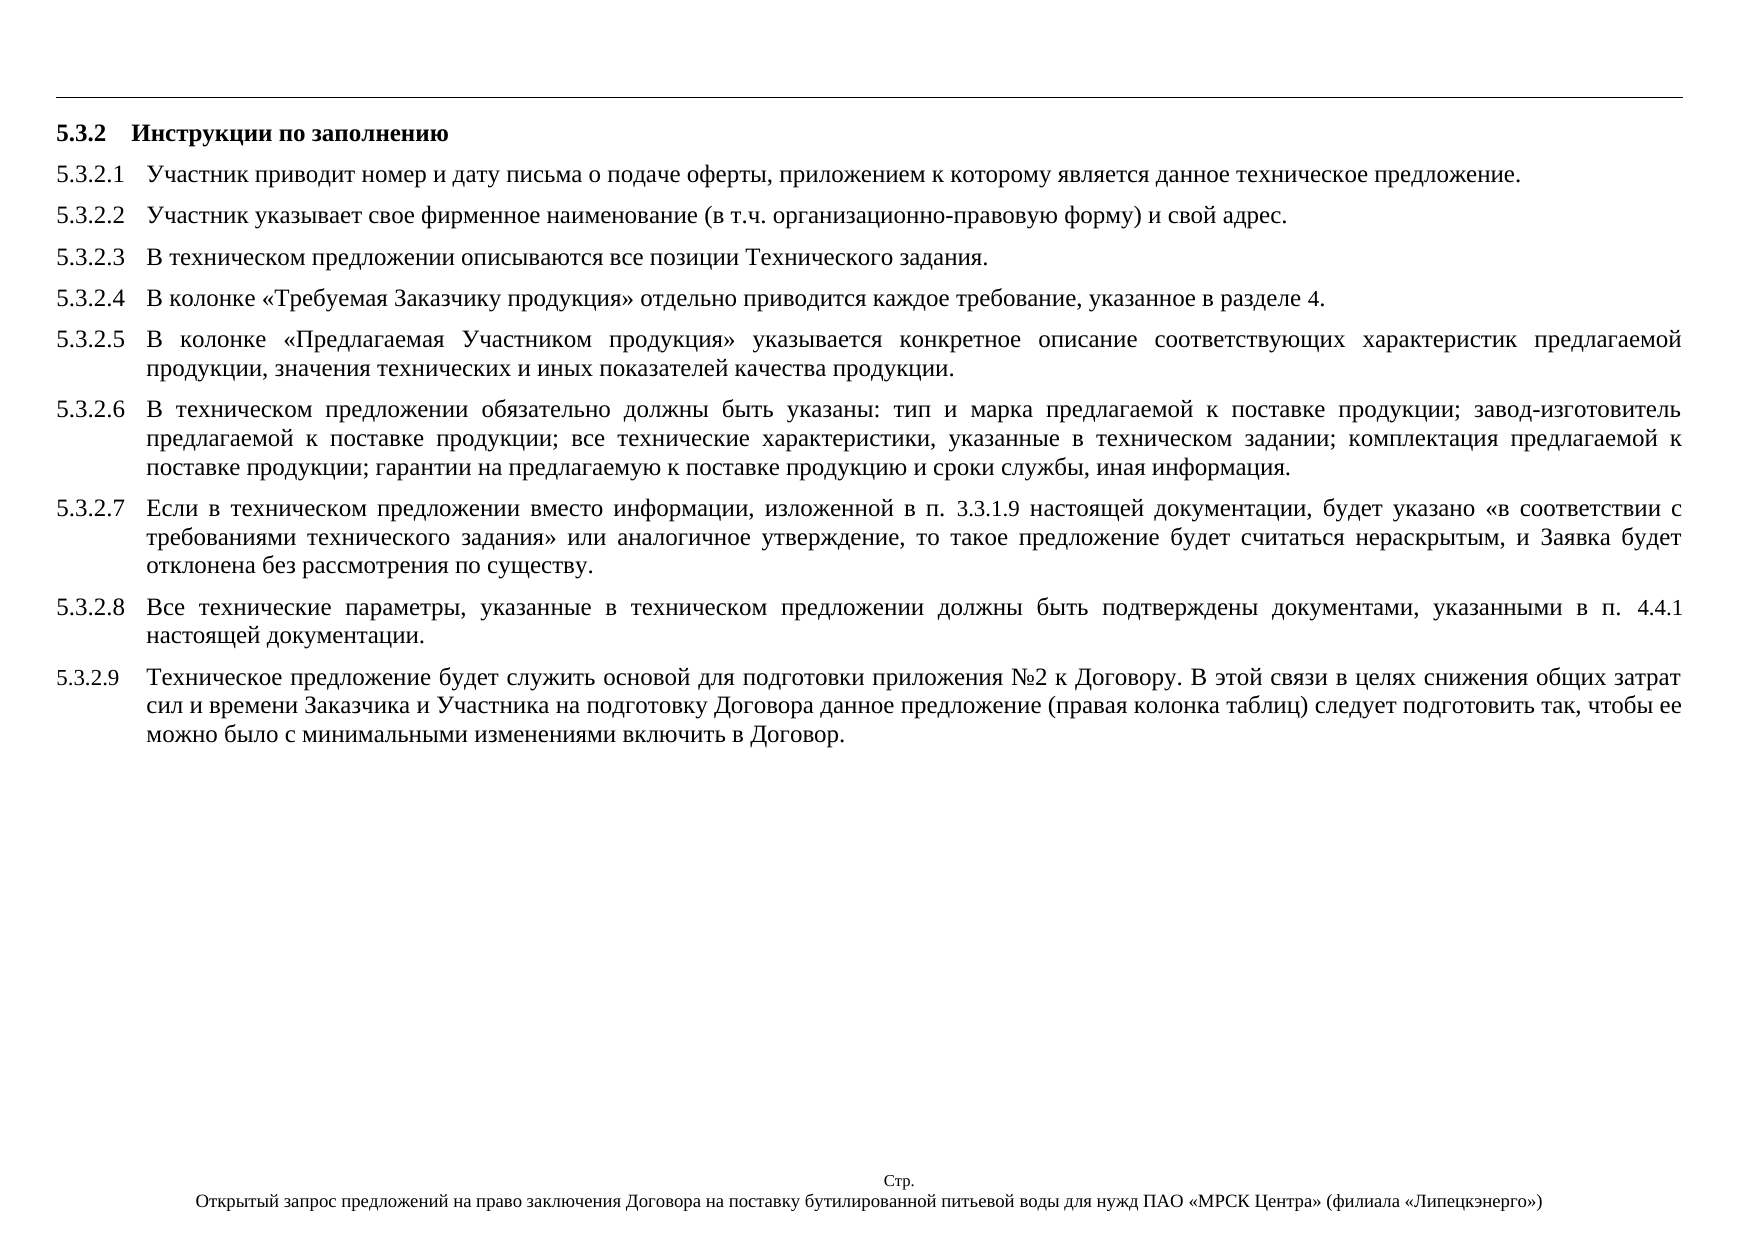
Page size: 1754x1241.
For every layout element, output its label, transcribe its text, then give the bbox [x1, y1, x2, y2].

subtitle Инструкции по заполнению [56, 118, 1683, 147]
list В техническом предложении описываются все позиции Технического задания. [56, 242, 1683, 271]
list В техническом предложении обязательно должны быть указаны: тип и марка предлагаемой к поставке продукции; завод-изготовитель предлагаемой к поставке продукции; все технические характеристики, указанные в техническом задании; комплектация предлагаемой к поставке продукции; гарантии на предлагаемую к поставке продукцию и сроки службы, иная информация. [56, 394, 1683, 481]
list Все технические параметры, указанные в техническом предложении должны быть подтверждены документами, указанными в п. 4.4.1 настоящей документации. [56, 592, 1683, 649]
list Участник приводит номер и дату письма о подаче оферты, приложением к которому является данное техническое предложение. [56, 159, 1683, 188]
list Техническое предложение будет служить основой для подготовки приложения №2 к Договору. В этой связи в целях снижения общих затрат сил и времени Заказчика и Участника на подготовку Договора данное предложение (правая колонка таблиц) следует подготовить так, чтобы ее можно было с минимальными изменениями включить в Договор. [56, 662, 1683, 748]
list Если в техническом предложении вместо информации, изложенной в п. 3.3.1.9 настоящей документации, будет указано «в соответствии с требованиями технического задания» или аналогичное утверждение, то такое предложение будет считаться нераскрытым, и Заявка будет отклонена без рассмотрения по существу. [56, 493, 1683, 579]
list Участник указывает свое фирменное наименование (в т.ч. организационно-правовую форму) и свой адрес. [56, 201, 1683, 229]
list В колонке «Требуемая Заказчику продукция» отдельно приводится каждое требование, указанное в разделе 4. [56, 283, 1683, 312]
list В колонке «Предлагаемая Участником продукция» указывается конкретное описание соответствующих характеристик предлагаемой продукции, значения технических и иных показателей качества продукции. [56, 324, 1683, 382]
